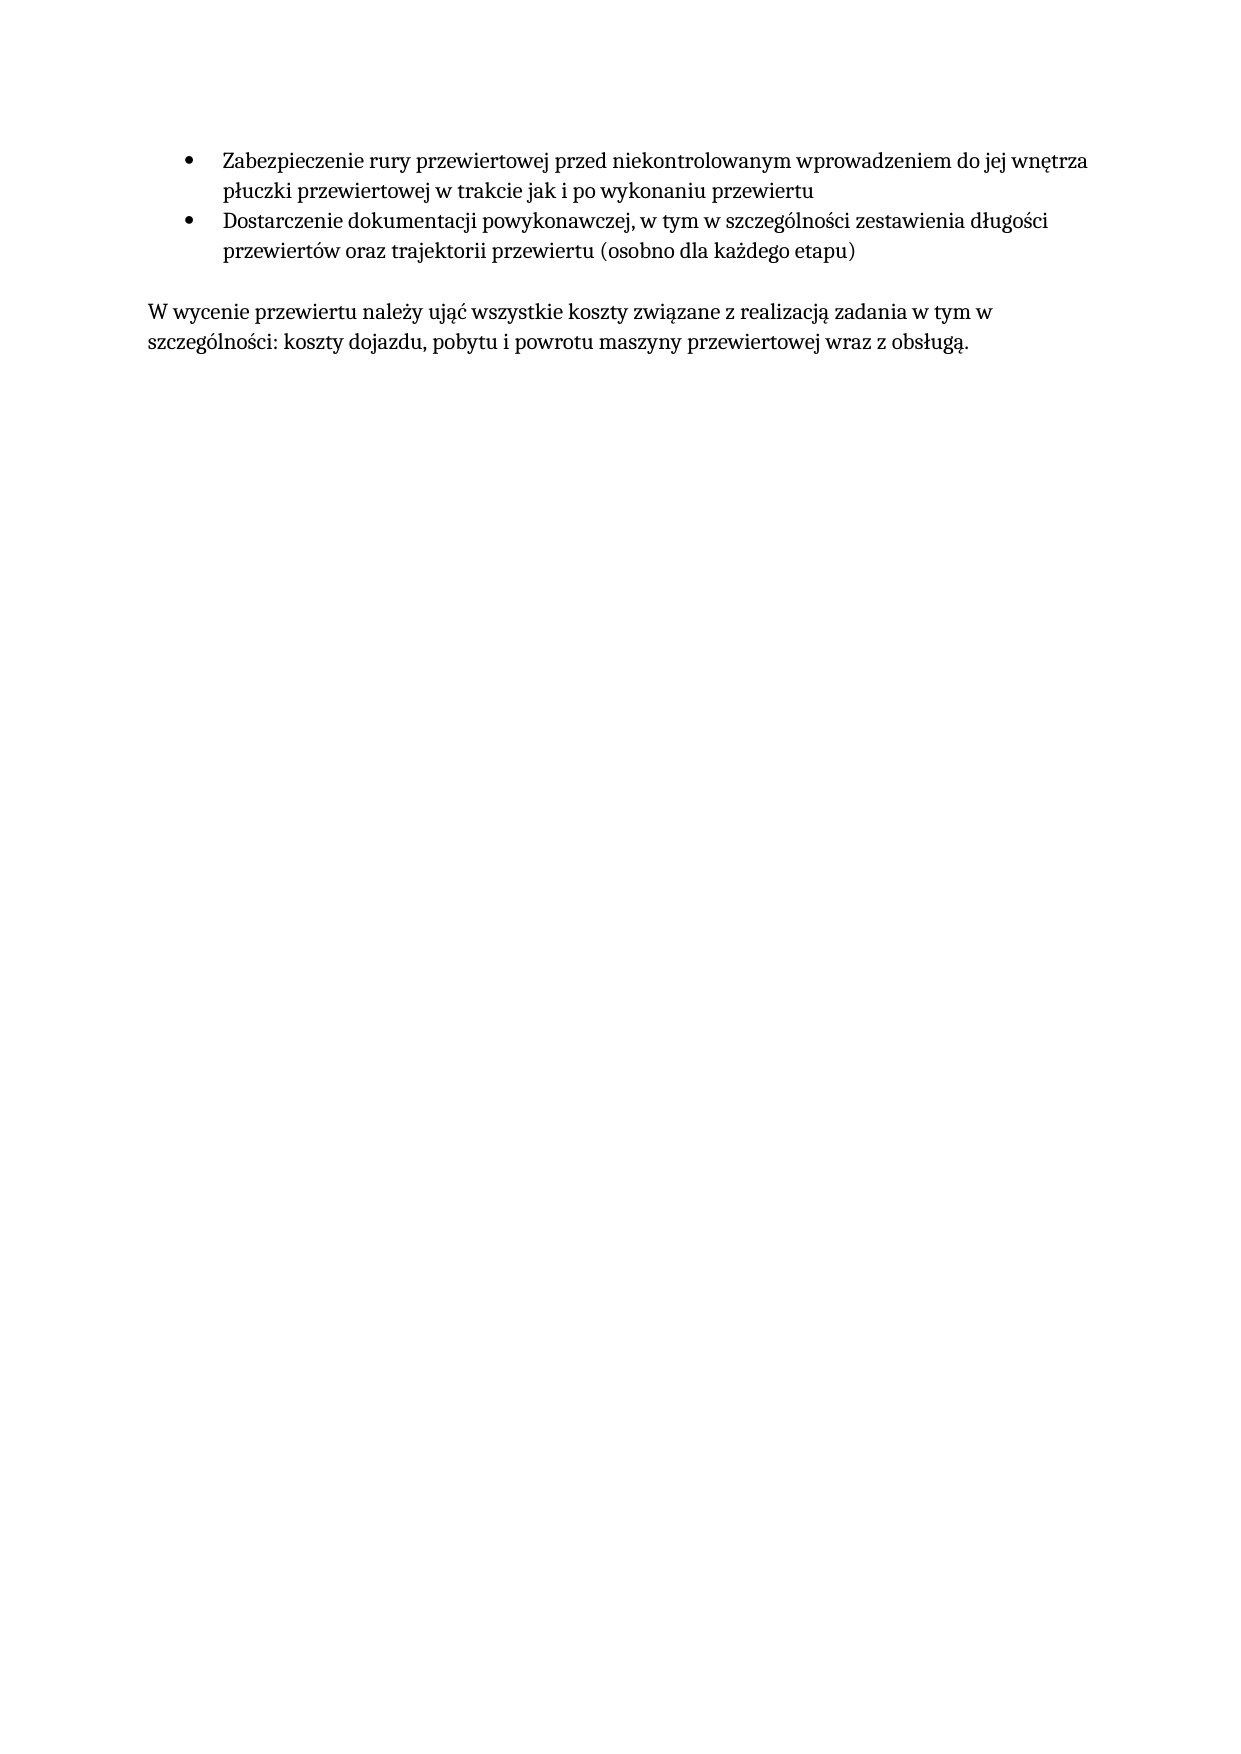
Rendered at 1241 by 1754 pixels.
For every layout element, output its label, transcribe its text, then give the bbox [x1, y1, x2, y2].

list Zabezpieczenie rury przewiertowej przed niekontrolowanym wprowadzeniem do jej wnętrza płuczki przewiertowej w trakcie jak i po wykonaniu przewiertu [185, 148, 1093, 204]
list Dostarczenie dokumentacji powykonawczej, w tym w szczególności zestawienia długości przewiertów oraz trajektorii przewiertu (osobno dla każdego etapu) [185, 208, 1093, 264]
text W wycenie przewiertu należy ująć wszystkie koszty związane z realizacją zadania w tym w szczególności: koszty dojazdu, pobytu i powrotu maszyny przewiertowej wraz z obsługą. [148, 299, 1093, 355]
